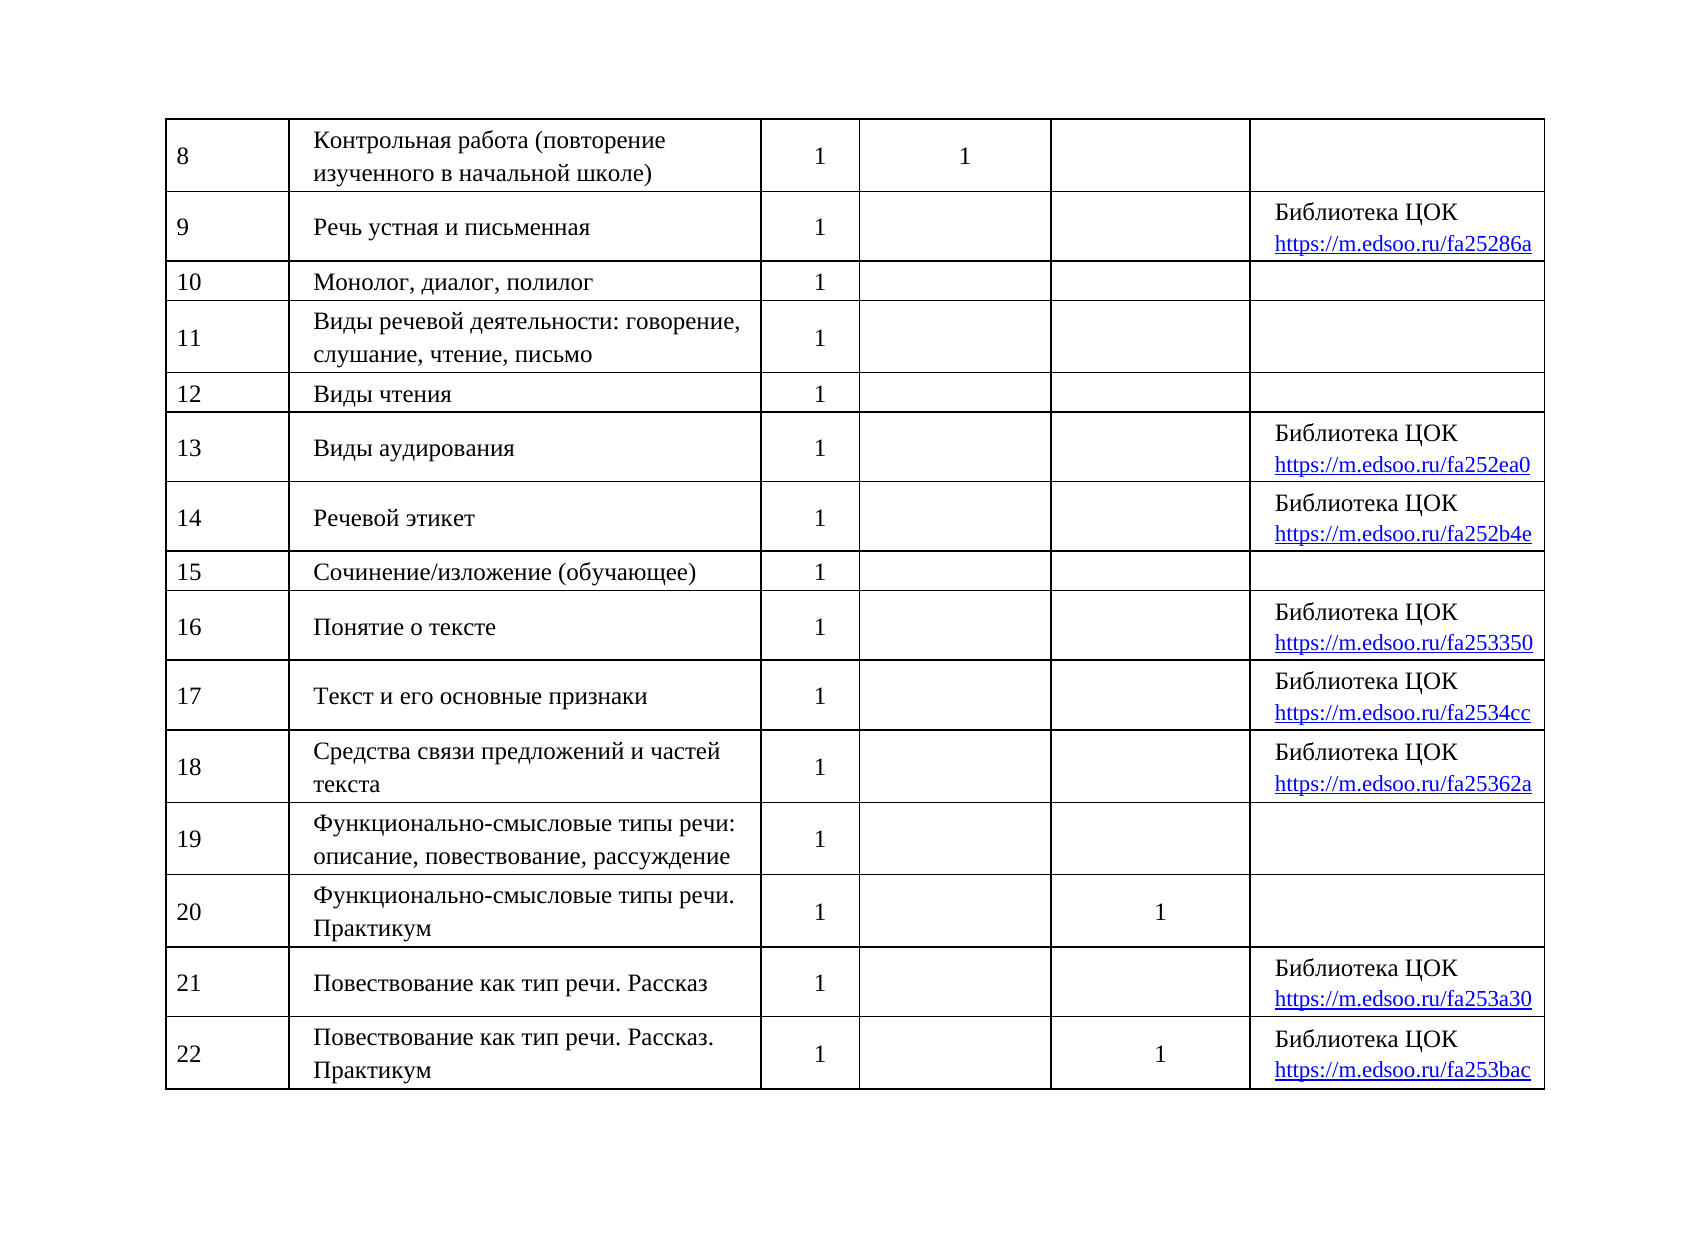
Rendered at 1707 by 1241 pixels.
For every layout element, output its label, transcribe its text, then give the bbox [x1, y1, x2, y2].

table_cell [1251, 301, 1544, 372]
table_cell Понятие о тексте [290, 591, 760, 659]
table_cell Повествование как тип речи. Рассказ. Практикум [290, 1017, 760, 1088]
table_cell [860, 1017, 1050, 1088]
table_cell [1052, 661, 1249, 729]
table_cell Функционально-смысловые типы речи. Практикум [290, 875, 760, 946]
table_cell 1 [762, 192, 859, 260]
table_cell 1 [762, 661, 859, 729]
table_cell 1 [762, 552, 859, 590]
table_cell [1052, 301, 1249, 372]
table_cell [1052, 552, 1249, 590]
table_cell Речь устная и письменная [290, 192, 760, 260]
table_cell 1 [762, 731, 859, 801]
table_cell 12 [167, 373, 288, 411]
table_cell [1052, 262, 1249, 299]
table_cell [860, 413, 1050, 481]
table_cell 1 [762, 875, 859, 946]
table_cell [1052, 373, 1249, 411]
table_cell 14 [167, 482, 288, 550]
table_cell 17 [167, 661, 288, 729]
table_cell 21 [167, 948, 288, 1016]
table_cell [860, 948, 1050, 1016]
table_cell 1 [762, 301, 859, 372]
table_cell [1052, 192, 1249, 260]
table_cell [860, 803, 1050, 874]
table_cell Библиотека ЦОК https://m.edsoo.ru/fa252b4e [1251, 482, 1544, 550]
table_cell 15 [167, 552, 288, 590]
table_cell [1251, 875, 1544, 946]
table_cell [1052, 482, 1249, 550]
table_cell [1052, 120, 1249, 191]
table_cell Виды аудирования [290, 413, 760, 481]
table_cell 1 [762, 413, 859, 481]
table_cell [1251, 552, 1544, 590]
table_cell Библиотека ЦОК https://m.edsoo.ru/fa2534cc [1251, 661, 1544, 729]
table_cell [1052, 948, 1249, 1016]
table_cell Сочинение/изложение (обучающее) [290, 552, 760, 590]
table_cell Библиотека ЦОК https://m.edsoo.ru/fa253bac [1251, 1017, 1544, 1088]
table_cell 22 [167, 1017, 288, 1088]
table_cell [860, 262, 1050, 299]
table_cell 1 [762, 591, 859, 659]
table_cell 1 [762, 1017, 859, 1088]
table_cell Функционально-смысловые типы речи: описание, повествование, рассуждение [290, 803, 760, 874]
table_cell 1 [762, 803, 859, 874]
table_cell 1 [860, 120, 1050, 191]
table_cell [1052, 591, 1249, 659]
table_cell Виды речевой деятельности: говорение, слушание, чтение, письмо [290, 301, 760, 372]
table_cell [1052, 803, 1249, 874]
table_cell [860, 875, 1050, 946]
table_cell 1 [762, 120, 859, 191]
table_cell [860, 591, 1050, 659]
table_cell [860, 482, 1050, 550]
table_cell [860, 192, 1050, 260]
table_cell Речевой этикет [290, 482, 760, 550]
table_cell [1251, 803, 1544, 874]
table_cell 11 [167, 301, 288, 372]
table_cell [1251, 373, 1544, 411]
table_cell [1052, 731, 1249, 801]
table_cell Библиотека ЦОК https://m.edsoo.ru/fa25286a [1251, 192, 1544, 260]
table_cell 18 [167, 731, 288, 801]
table_cell [860, 373, 1050, 411]
table_cell Средства связи предложений и частей текста [290, 731, 760, 801]
table_cell 1 [1052, 875, 1249, 946]
table_cell [860, 731, 1050, 801]
table_cell Контрольная работа (повторение изученного в начальной школе) [290, 120, 760, 191]
table_cell Библиотека ЦОК https://m.edsoo.ru/fa25362a [1251, 731, 1544, 801]
table_cell 1 [762, 373, 859, 411]
table_cell 1 [762, 262, 859, 299]
table_cell 20 [167, 875, 288, 946]
table_cell 1 [1052, 1017, 1249, 1088]
table_cell [1251, 120, 1544, 191]
table_cell Монолог, диалог, полилог [290, 262, 760, 299]
table_cell 10 [167, 262, 288, 299]
table_cell Текст и его основные признаки [290, 661, 760, 729]
table_cell Библиотека ЦОК https://m.edsoo.ru/fa252ea0 [1251, 413, 1544, 481]
table_cell 16 [167, 591, 288, 659]
table_cell 13 [167, 413, 288, 481]
table_cell [860, 552, 1050, 590]
table_cell [860, 661, 1050, 729]
table_cell [860, 301, 1050, 372]
table_cell 9 [167, 192, 288, 260]
table_cell Библиотека ЦОК https://m.edsoo.ru/fa253a30 [1251, 948, 1544, 1016]
table_cell Повествование как тип речи. Рассказ [290, 948, 760, 1016]
table_cell 1 [762, 482, 859, 550]
table_cell Виды чтения [290, 373, 760, 411]
table_cell 8 [167, 120, 288, 191]
table_cell 1 [762, 948, 859, 1016]
table_cell Библиотека ЦОК https://m.edsoo.ru/fa253350 [1251, 591, 1544, 659]
table_cell [1251, 262, 1544, 299]
table_cell 19 [167, 803, 288, 874]
table_cell [1052, 413, 1249, 481]
